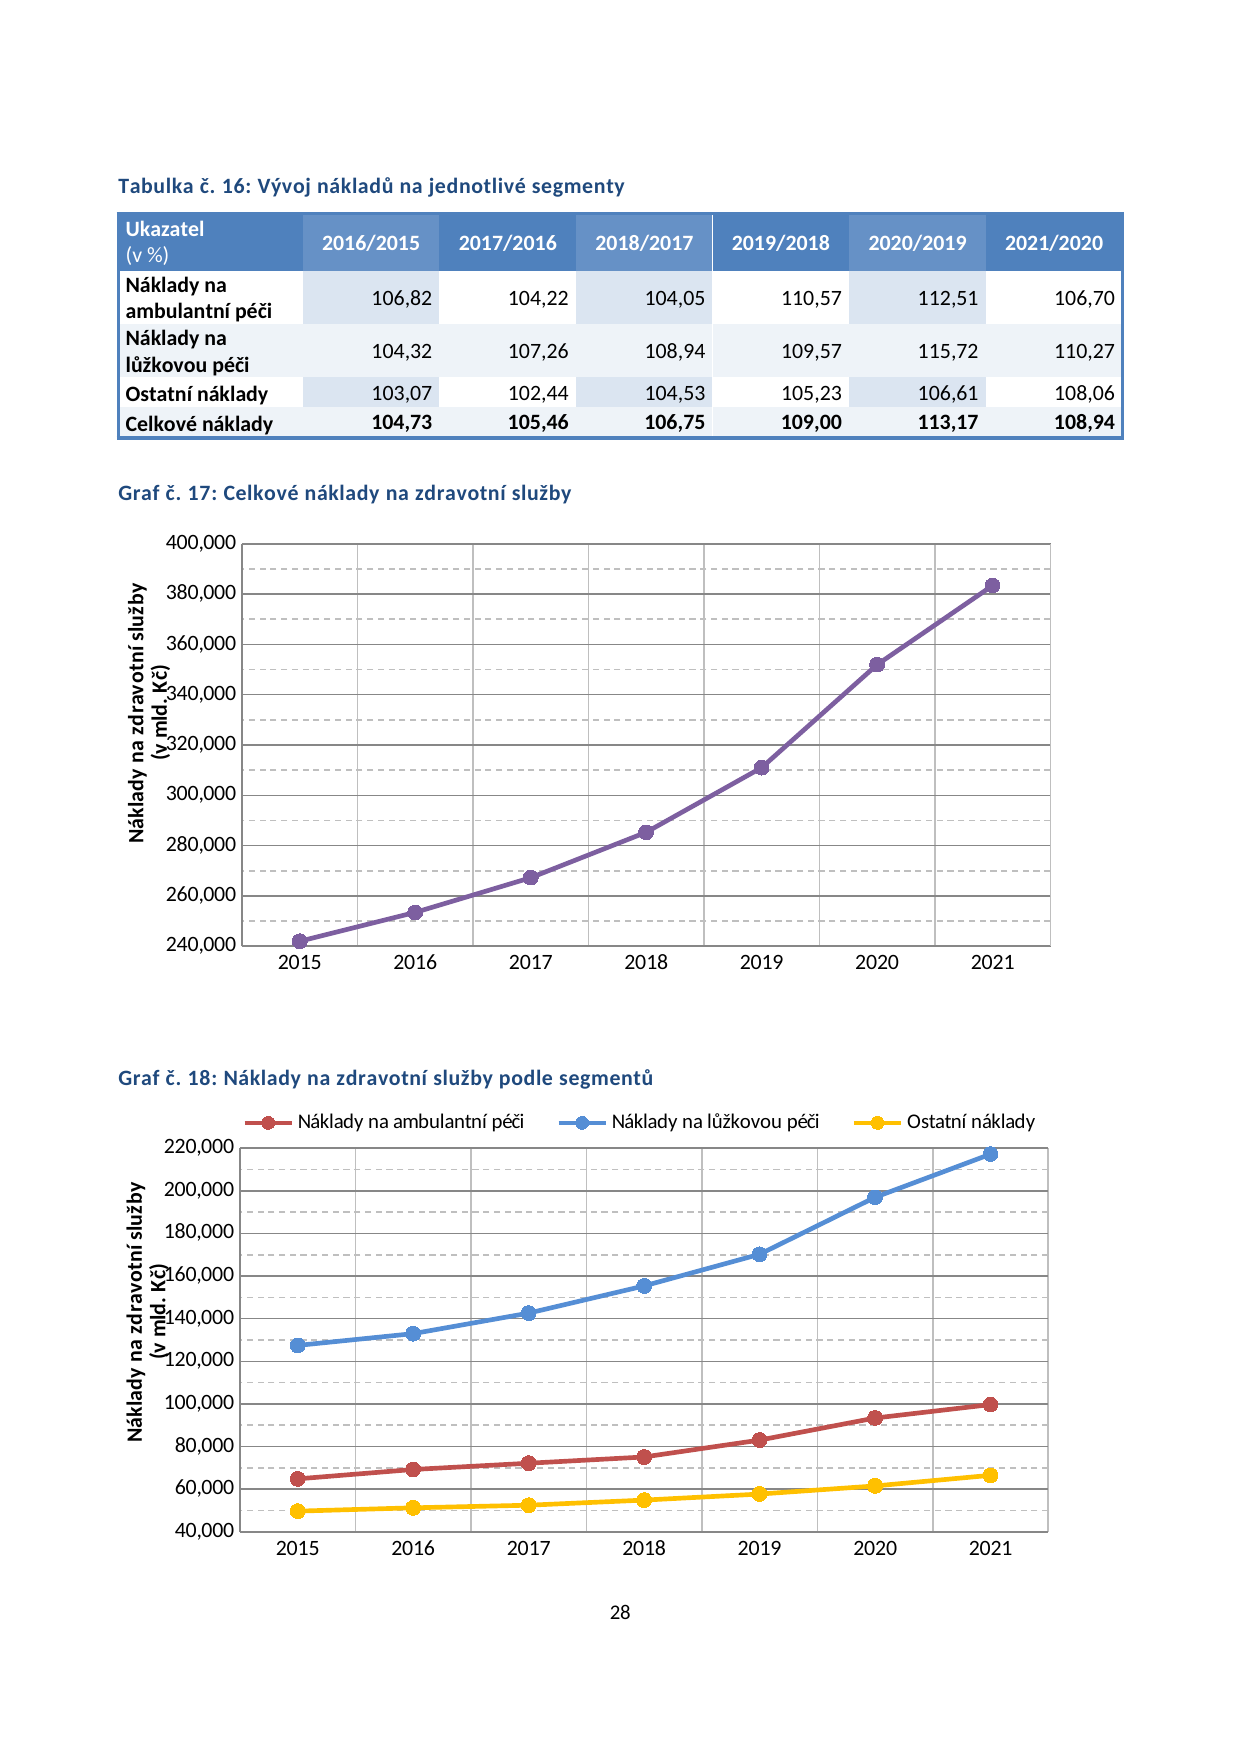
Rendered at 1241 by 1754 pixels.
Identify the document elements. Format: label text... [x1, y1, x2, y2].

table_header 2017/2016 [439, 215, 576, 271]
table_cell 106,61 [849, 377, 986, 407]
table_cell 104,53 [576, 377, 712, 407]
table_cell 104,32 [303, 324, 439, 377]
table_cell 106,70 [986, 271, 1121, 324]
table_cell 103,07 [303, 377, 439, 407]
table_cell 109,00 [713, 407, 849, 436]
table_cell 104,22 [439, 271, 576, 324]
table_cell 105,46 [439, 407, 576, 436]
table_cell Celkové náklady [120, 407, 303, 436]
text Tabulka č. 16: Vývoj nákladů na jednotlivé segmenty [118, 173, 1122, 199]
table_cell 108,06 [986, 377, 1121, 407]
table_header 2021/2020 [986, 215, 1121, 271]
table_cell 105,23 [713, 377, 849, 407]
table_cell 102,44 [439, 377, 576, 407]
table_cell 115,72 [849, 324, 986, 377]
table_header Ukazatel (v %) [120, 215, 303, 271]
table_cell 106,82 [303, 271, 439, 324]
table_cell 106,75 [576, 407, 712, 436]
table_cell 104,73 [303, 407, 439, 436]
table_cell 104,05 [576, 271, 712, 324]
table_cell Náklady na lůžkovou péči [120, 324, 303, 377]
text Graf č. 18: Náklady na zdravotní služby podle segmentů [118, 1064, 1122, 1091]
table_cell 110,27 [986, 324, 1121, 377]
table_header 2020/2019 [849, 215, 986, 271]
table_cell 113,17 [849, 407, 986, 436]
table_header 2018/2017 [576, 215, 712, 271]
table_header 2016/2015 [303, 215, 439, 271]
table_cell 110,57 [713, 271, 849, 324]
text Graf č. 17: Celkové náklady na zdravotní služby [118, 479, 1122, 505]
table_cell 109,57 [713, 324, 849, 377]
table_cell 108,94 [576, 324, 712, 377]
table_cell 107,26 [439, 324, 576, 377]
table_cell 112,51 [849, 271, 986, 324]
table_header 2019/2018 [713, 215, 849, 271]
table_cell Ostatní náklady [120, 377, 303, 407]
table_cell Náklady na ambulantní péči [120, 271, 303, 324]
table_cell 108,94 [986, 407, 1121, 436]
